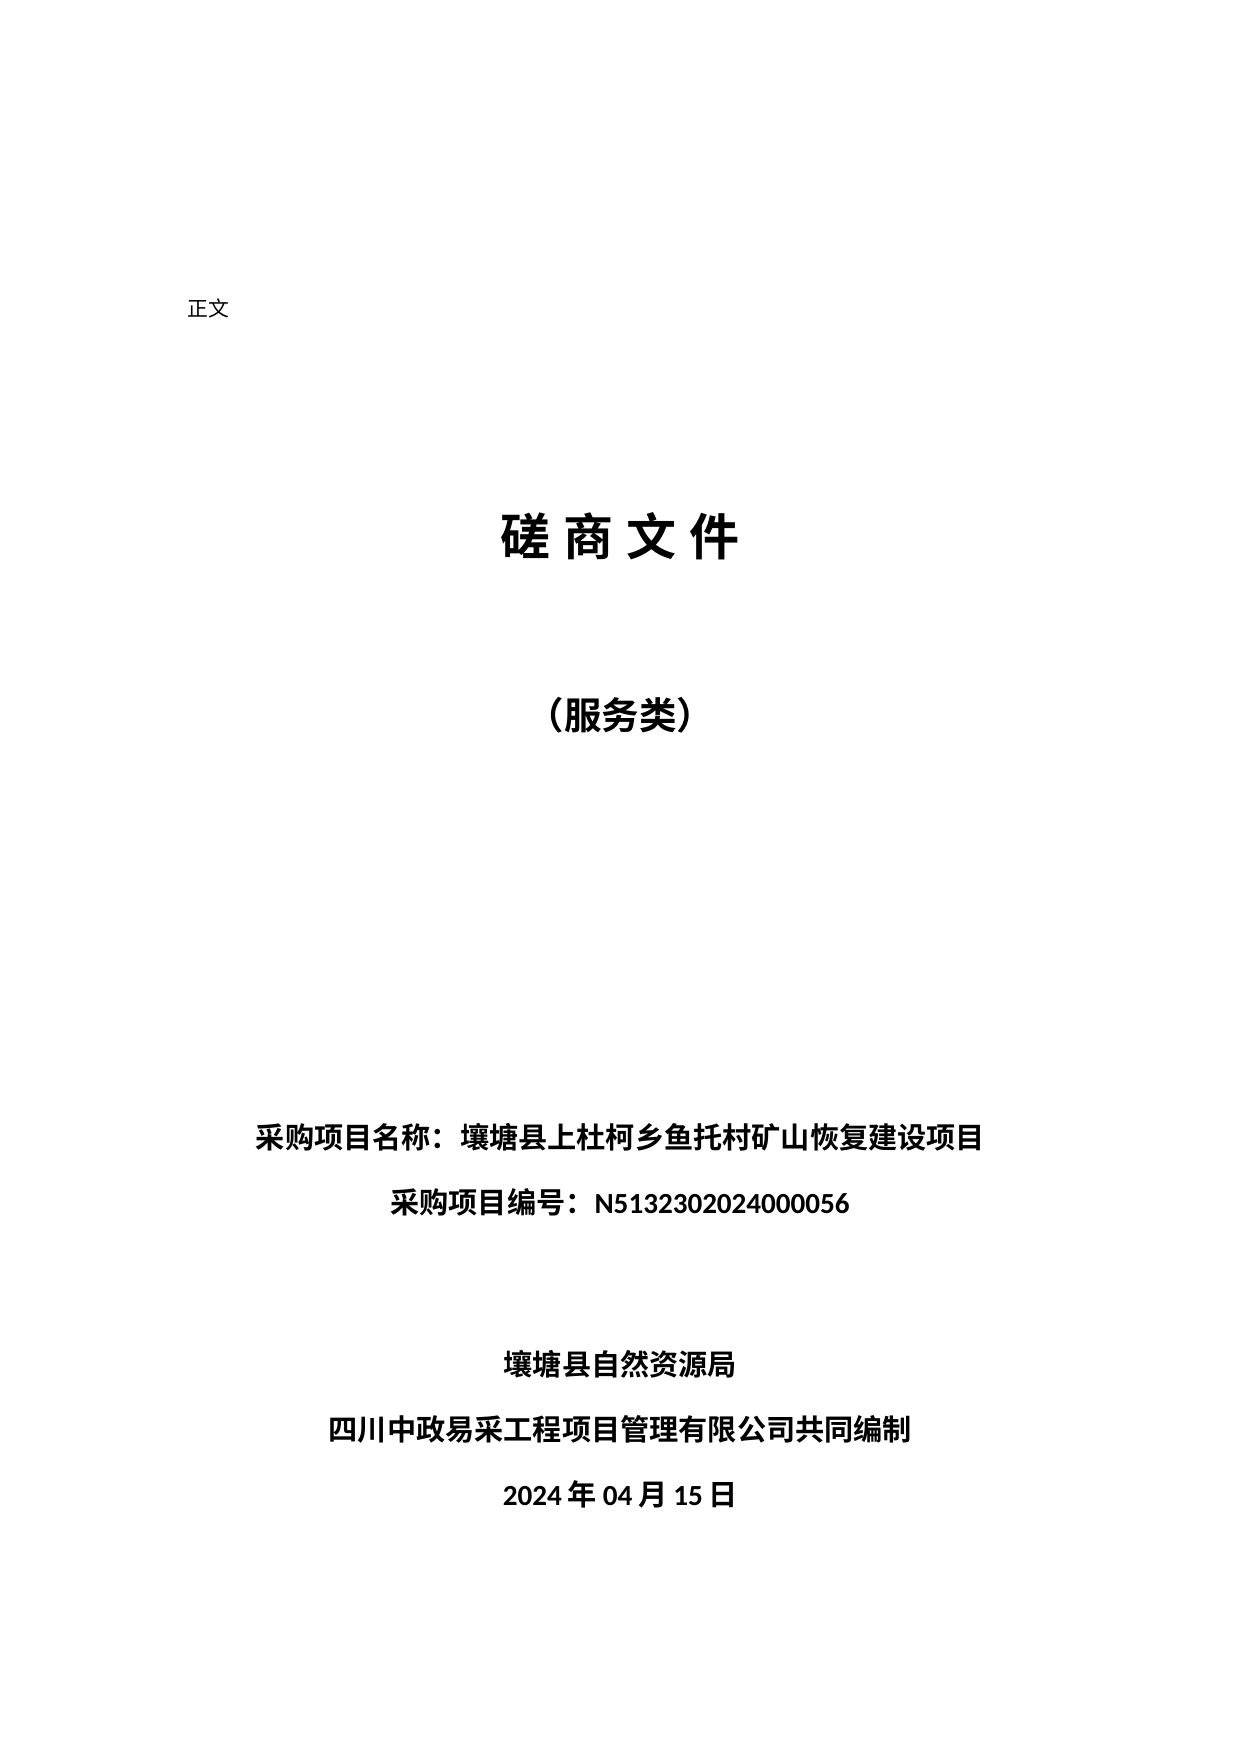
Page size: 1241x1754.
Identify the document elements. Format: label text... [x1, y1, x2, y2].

text 正文 [187, 292, 1053, 487]
text （服务类） [187, 682, 1053, 1104]
text 2024年04月15日 [187, 1462, 1053, 1527]
text 采购项目编号：N5132302024000056 [187, 1169, 1053, 1332]
text 采购项目名称：壤塘县上杜柯乡鱼托村矿山恢复建设项目 [187, 1104, 1053, 1169]
text 壤塘县自然资源局 [187, 1332, 1053, 1397]
text 四川中政易采工程项目管理有限公司共同编制 [187, 1397, 1053, 1462]
text 磋 商 文 件 [187, 487, 1053, 682]
